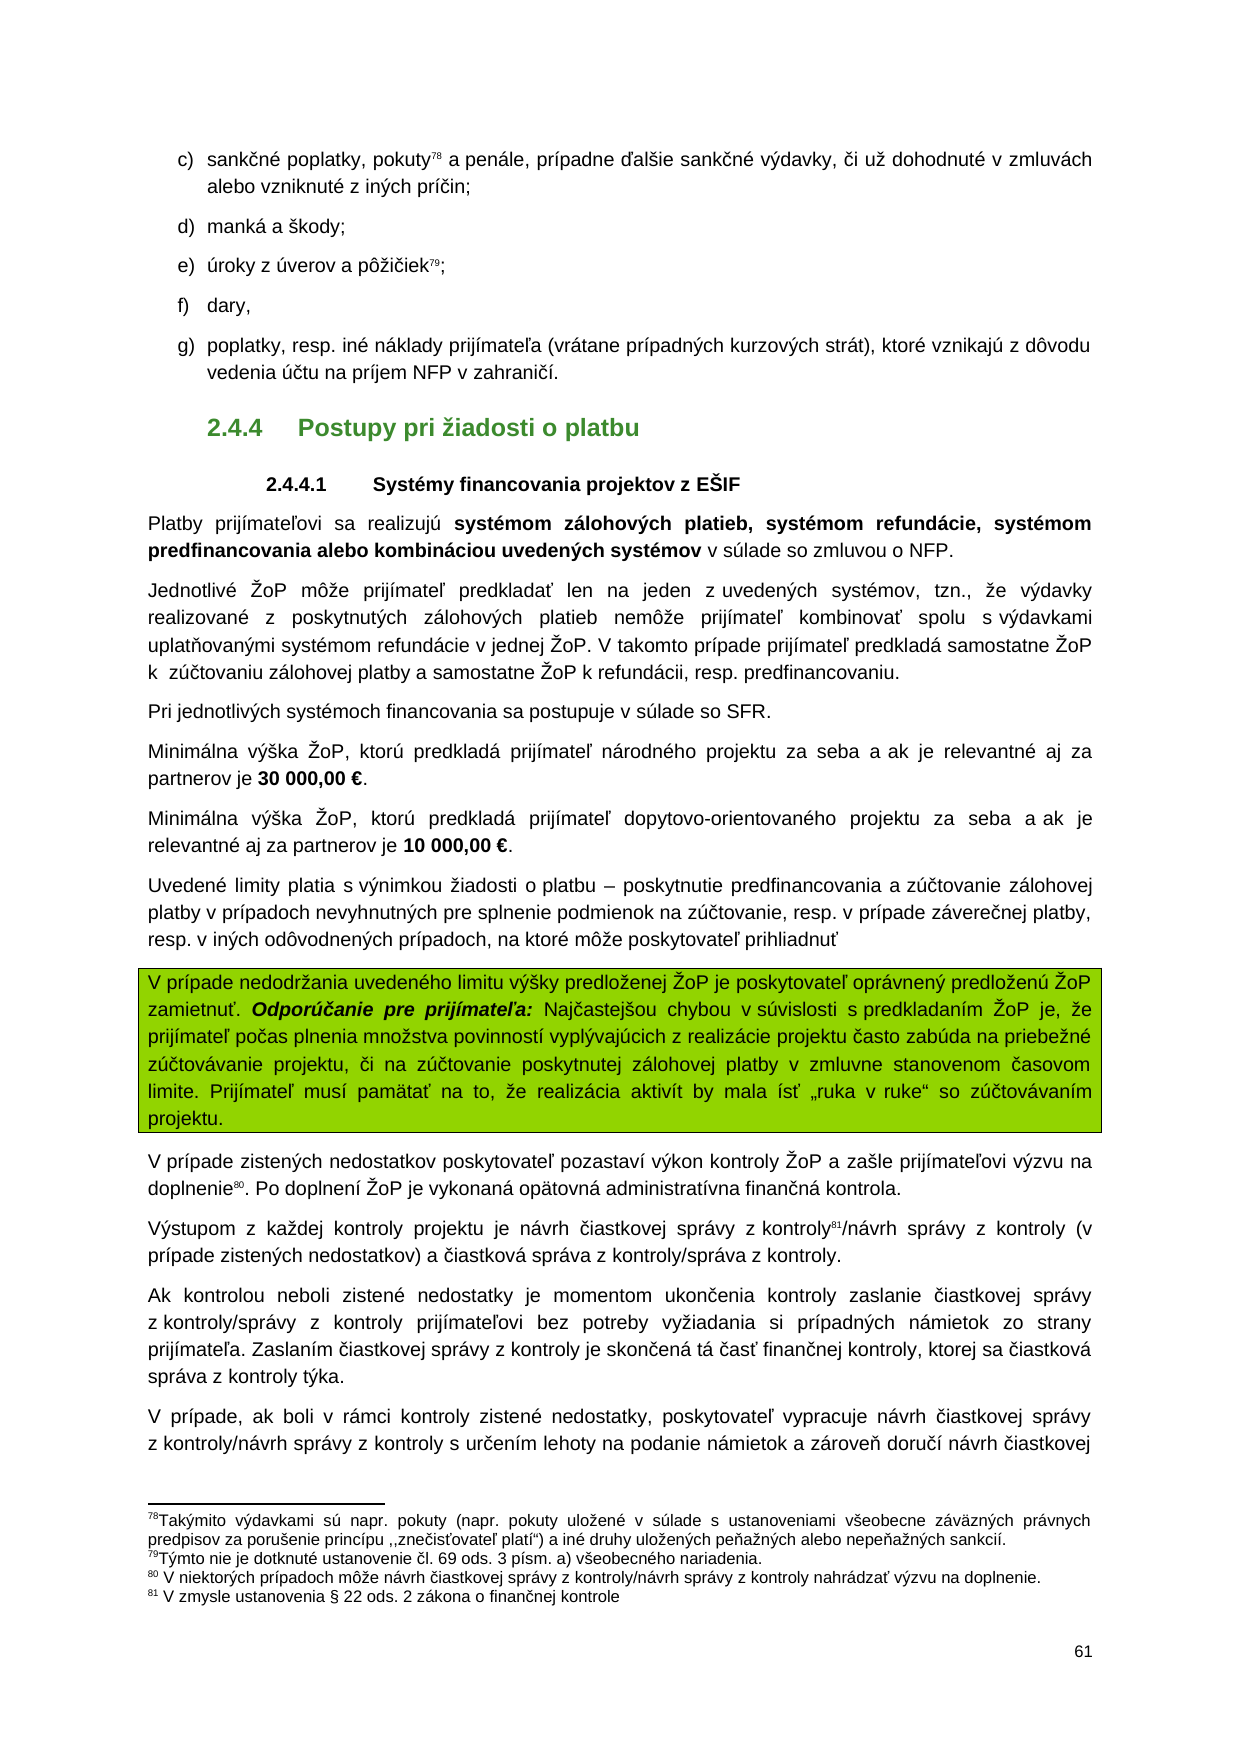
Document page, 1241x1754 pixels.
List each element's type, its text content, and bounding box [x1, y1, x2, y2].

text Pri jednotlivých systémoch financovania sa postupuje v súlade so SFR. [148, 700, 1092, 723]
text Minimálna výška ŽoP, ktorú predkladá prijímateľ národného projektu za seba a ak je relevantné aj za partnerov je 30 000,00 €. [148, 740, 1092, 790]
text Výstupom z každej kontroly projektu je návrh čiastkovej správy z kontroly/návrh správy z kontroly (v prípade zistených nedostatkov) a čiastková správa z kontroly/správa z kontroly. [148, 1217, 1092, 1266]
list dary, [177, 294, 1092, 317]
text Uvedené limity platia s výnimkou žiadosti o platbu – poskytnutie predfinancovania a zúčtovanie zálohovej platby v prípadoch nevyhnutných pre splnenie podmienok na zúčtovanie, resp. v prípade záverečnej platby, resp. v iných odôvodnených prípadoch, na ktoré môže poskytovateľ prihliadnuť [148, 874, 1092, 951]
subtitle Systémy financovania projektov z EŠIF [266, 472, 1092, 495]
subtitle Postupy pri žiadosti o platbu [207, 413, 1092, 442]
list manká a škody; [177, 214, 1092, 237]
text Platby prijímateľovi sa realizujú systémom zálohových platieb, systémom refundácie, systémom predfinancovania alebo kombináciou uvedených systémov v súlade so zmluvou o NFP. [148, 512, 1092, 562]
text V prípade zistených nedostatkov poskytovateľ pozastaví výkon kontroly ŽoP a zašle prijímateľovi výzvu na doplnenie. Po doplnení ŽoP je vykonaná opätovná administratívna finančná kontrola. [148, 1150, 1092, 1199]
list úroky z úverov a pôžičiek; [177, 254, 1092, 277]
text Ak kontrolou neboli zistené nedostatky je momentom ukončenia kontroly zaslanie čiastkovej správy z kontroly/správy z kontroly prijímateľovi bez potreby vyžiadania si prípadných námietok zo strany prijímateľa. Zaslaním čiastkovej správy z kontroly je skončená tá časť finančnej kontroly, ktorej sa čiastková správa z kontroly týka. [148, 1283, 1092, 1388]
text Jednotlivé ŽoP môže prijímateľ predkladať len na jeden z uvedených systémov, tzn., že výdavky realizované z poskytnutých zálohových platieb nemôže prijímateľ kombinovať spolu s výdavkami uplatňovanými systémom refundácie v jednej ŽoP. V takomto prípade prijímateľ predkladá samostatne ŽoP k zúčtovaniu zálohovej platby a samostatne ŽoP k refundácii, resp. predfinancovaniu. [148, 579, 1092, 683]
text Minimálna výška ŽoP, ktorú predkladá prijímateľ dopytovo-orientovaného projektu za seba a ak je relevantné aj za partnerov je 10 000,00 €. [148, 807, 1092, 857]
list sankčné poplatky, pokuty a penále, prípadne ďalšie sankčné výdavky, či už dohodnuté v zmluvách alebo vzniknuté z iných príčin; [177, 148, 1092, 198]
text V prípade nedodržania uvedeného limitu výšky predloženej ŽoP je poskytovateľ oprávnený predloženú ŽoP zamietnuť. Odporúčanie pre prijímateľa: Najčastejšou chybou v súvislosti s predkladaním ŽoP je, že prijímateľ počas plnenia množstva povinností vyplývajúcich z realizácie projektu často zabúda na priebežné zúčtovávanie projektu, či na zúčtovanie poskytnutej zálohovej platby v zmluvne stanovenom časovom limite. Prijímateľ musí pamätať na to, že realizácia aktivít by mala ísť „ruka v ruke“ so zúčtovávaním projektu. [139, 969, 1101, 1132]
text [148, 1405, 1092, 1454]
list poplatky, resp. iné náklady prijímateľa (vrátane prípadných kurzových strát), ktoré vznikajú z dôvodu vedenia účtu na príjem NFP v zahraničí. [177, 334, 1092, 383]
